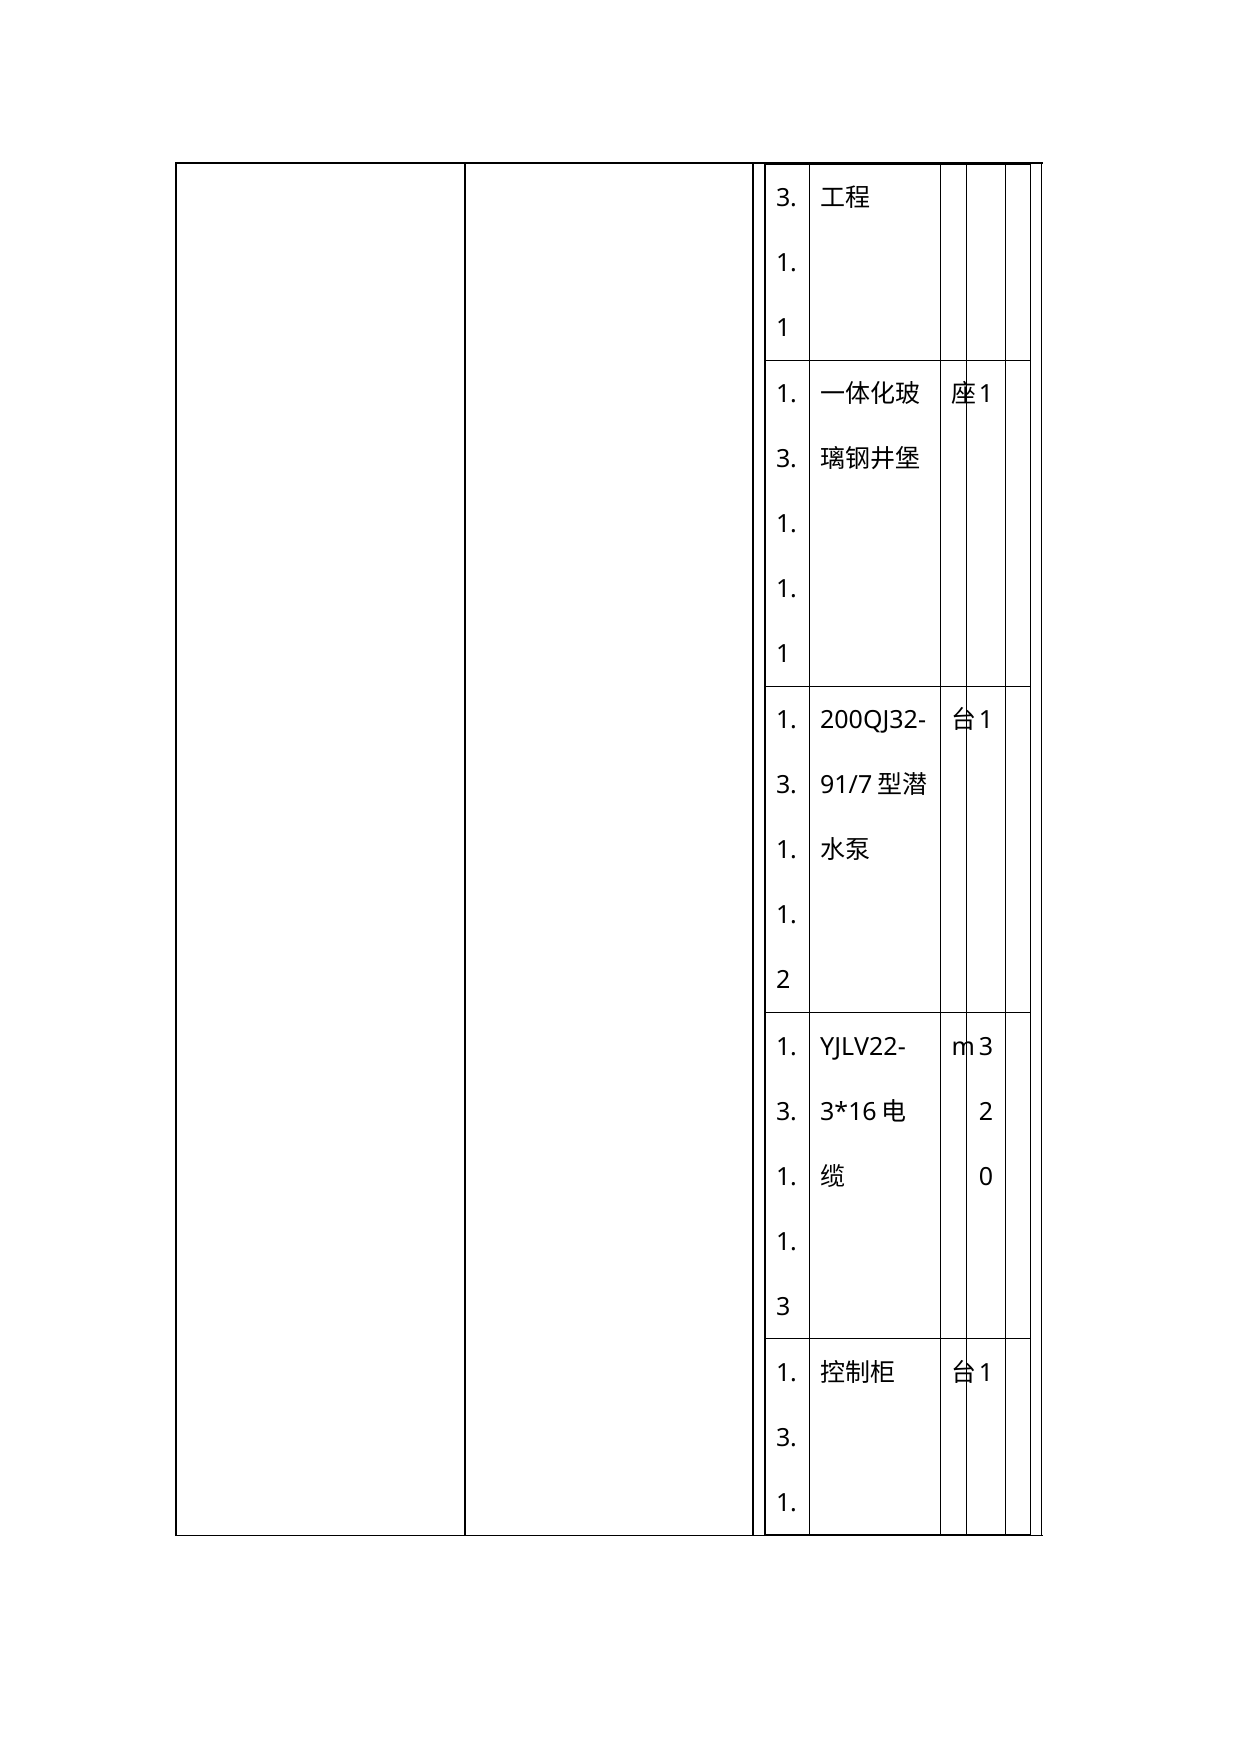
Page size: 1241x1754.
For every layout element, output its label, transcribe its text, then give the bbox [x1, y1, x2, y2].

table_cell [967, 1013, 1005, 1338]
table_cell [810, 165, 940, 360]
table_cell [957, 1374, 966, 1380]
table_cell [466, 164, 752, 1535]
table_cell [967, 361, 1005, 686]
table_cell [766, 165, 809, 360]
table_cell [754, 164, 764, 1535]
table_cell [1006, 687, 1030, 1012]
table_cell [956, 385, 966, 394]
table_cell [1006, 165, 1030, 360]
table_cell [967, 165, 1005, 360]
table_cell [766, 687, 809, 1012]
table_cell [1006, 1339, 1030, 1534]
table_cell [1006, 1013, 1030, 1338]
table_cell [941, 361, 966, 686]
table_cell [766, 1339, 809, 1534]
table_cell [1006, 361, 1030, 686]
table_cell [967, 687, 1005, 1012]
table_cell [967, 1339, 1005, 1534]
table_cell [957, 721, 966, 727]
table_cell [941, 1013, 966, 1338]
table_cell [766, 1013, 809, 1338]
table_cell 1 [177, 164, 464, 1535]
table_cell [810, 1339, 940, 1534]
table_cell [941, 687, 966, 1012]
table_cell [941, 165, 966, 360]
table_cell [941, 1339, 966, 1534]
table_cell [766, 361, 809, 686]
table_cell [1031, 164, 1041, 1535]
